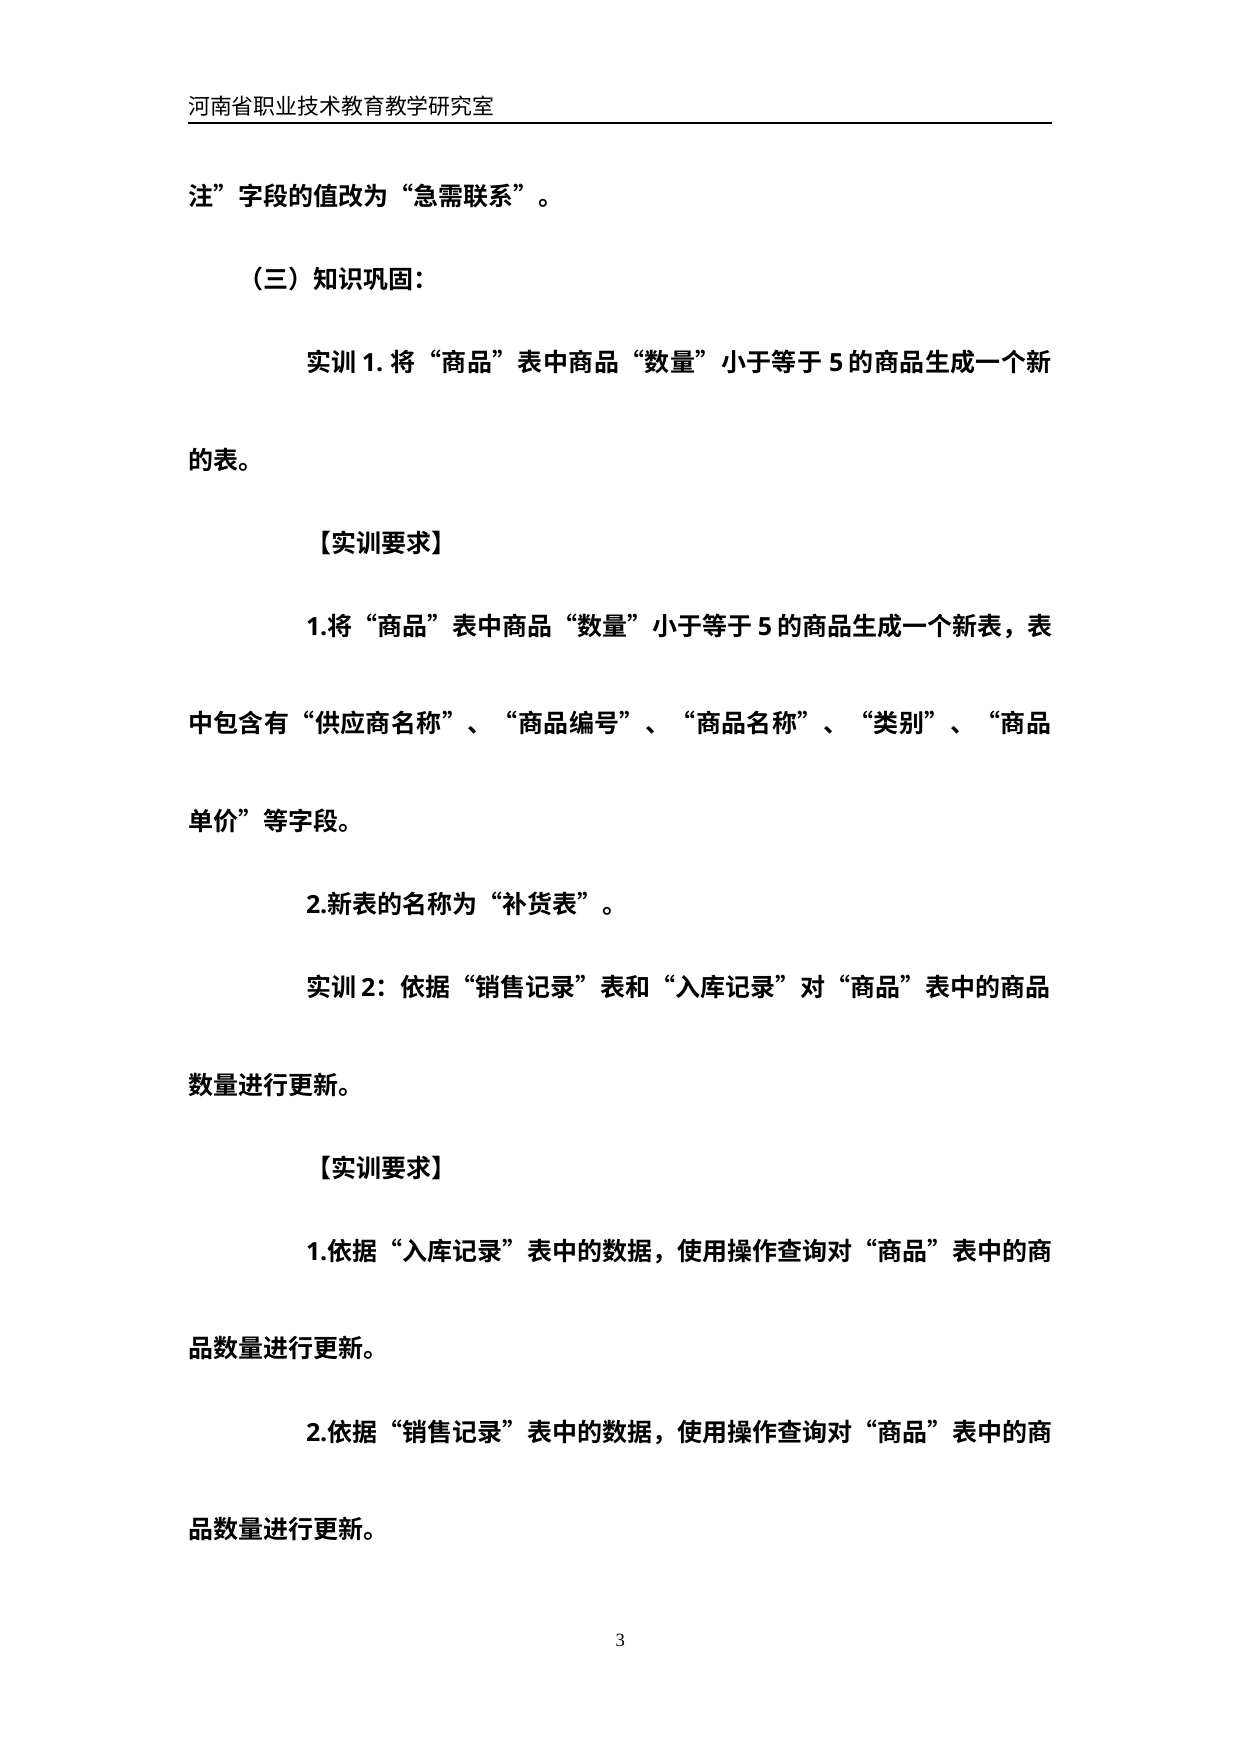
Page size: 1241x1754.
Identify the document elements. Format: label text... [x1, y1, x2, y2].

text 实训2：依据“销售记录”表和“入库记录”对“商品”表中的商品数量进行更新。 [188, 953, 1052, 1116]
text 【实训要求】 [188, 509, 1052, 574]
text 2.新表的名称为“补货表”。 [188, 870, 1052, 935]
text 【实训要求】 [188, 1134, 1052, 1199]
text （三）知识巩固： [188, 245, 1052, 310]
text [188, 162, 1052, 227]
text 1.将“商品”表中商品“数量”小于等于5的商品生成一个新表，表中包含有“供应商名称”、“商品编号”、“商品名称”、“类别”、“商品单价”等字段。 [188, 592, 1052, 852]
text 2.依据“销售记录”表中的数据，使用操作查询对“商品”表中的商品数量进行更新。 [188, 1398, 1052, 1560]
text 1.依据“入库记录”表中的数据，使用操作查询对“商品”表中的商品数量进行更新。 [188, 1217, 1052, 1379]
text 实训1. 将“商品”表中商品“数量”小于等于5的商品生成一个新的表。 [188, 328, 1052, 491]
